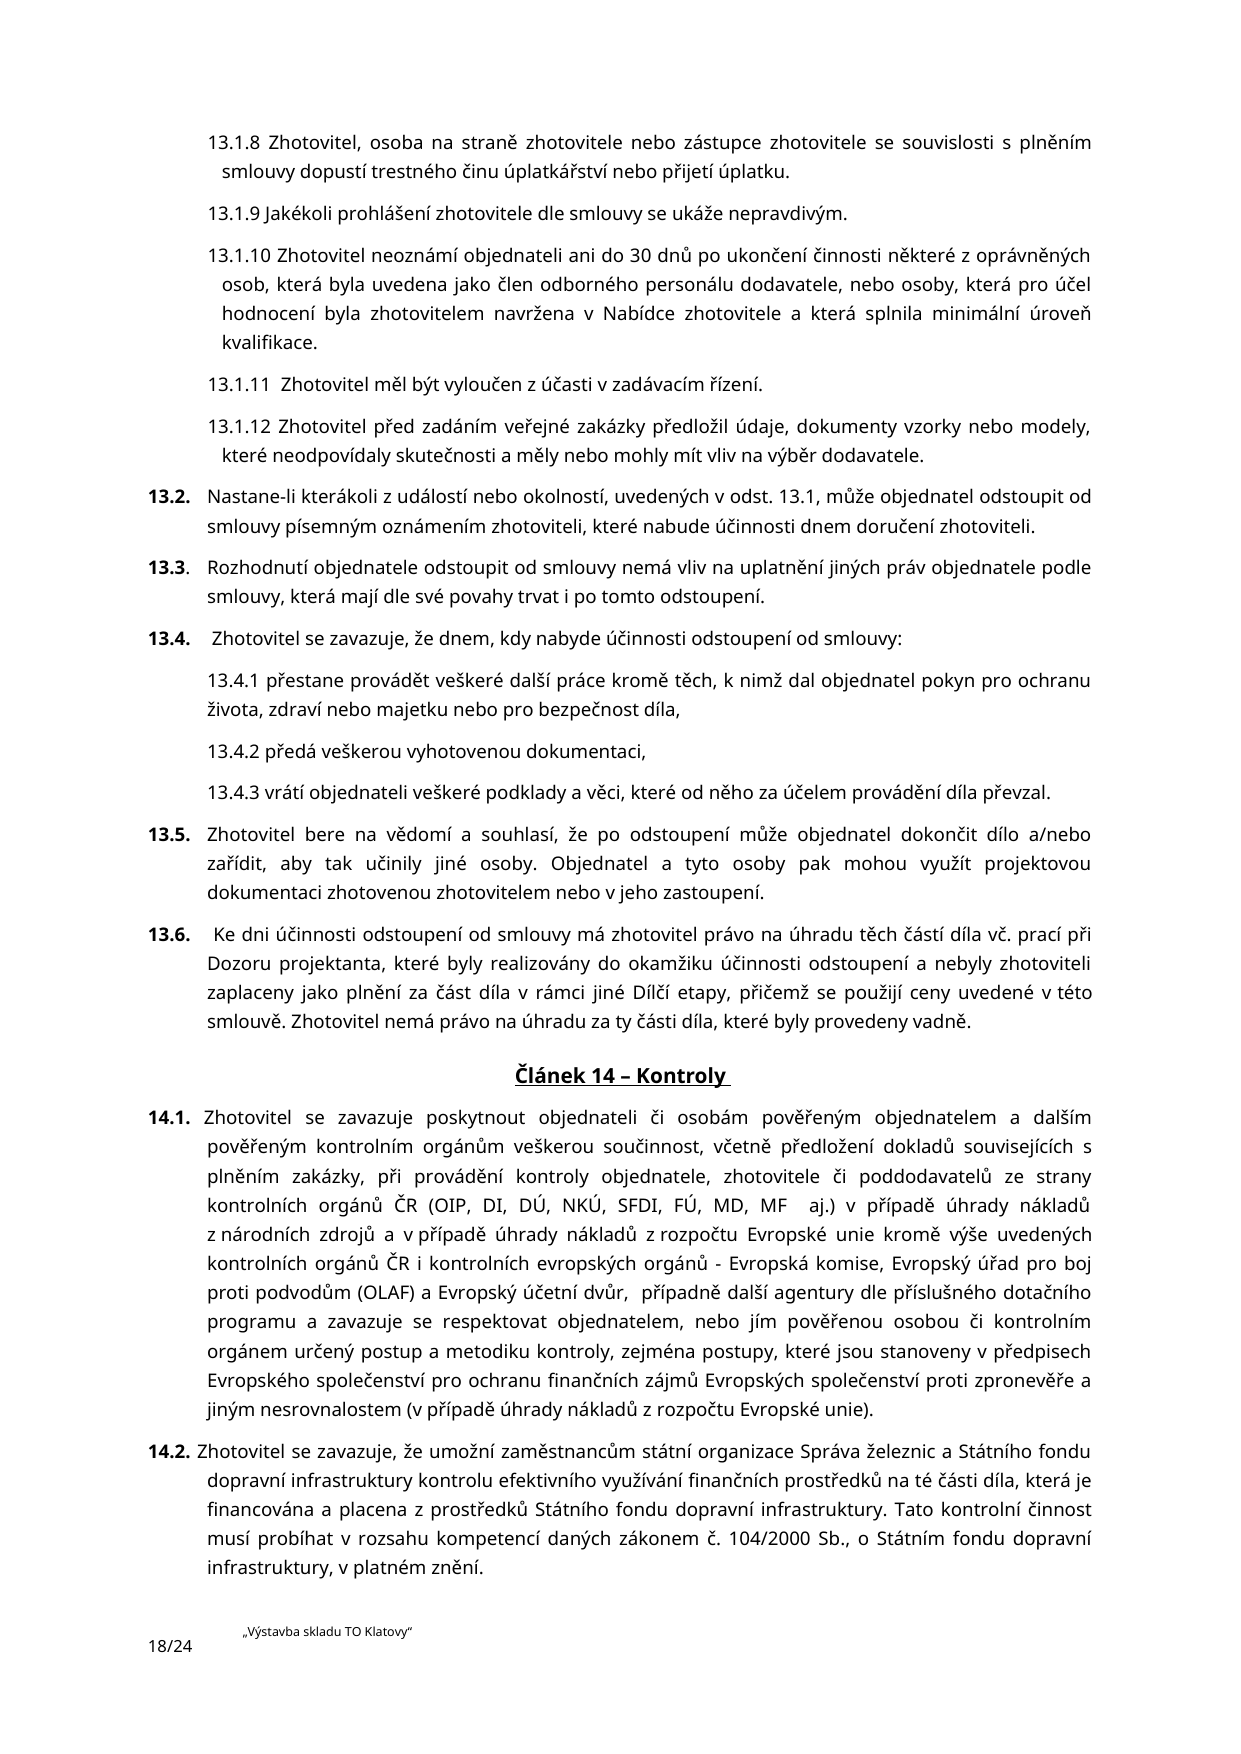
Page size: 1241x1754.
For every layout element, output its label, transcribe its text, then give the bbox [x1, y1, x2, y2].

text 13.1.12 Zhotovitel před zadáním veřejné zakázky předložil údaje, dokumenty vzorky nebo modely, které neodpovídaly skutečnosti a měly nebo mohly mít vliv na výběr dodavatele. [207, 410, 1092, 468]
text 13.1.9 Jakékoli prohlášení zhotovitele dle smlouvy se ukáže nepravdivým. [207, 197, 1092, 226]
text 13.3. Rozhodnutí objednatele odstoupit od smlouvy nemá vliv na uplatnění jiných práv objednatele podle smlouvy, která mají dle své povahy trvat i po tomto odstoupení. [148, 551, 1092, 610]
text 13.2. Nastane-li kterákoli z událostí nebo okolností, uvedených v odst. 13.1, může objednatel odstoupit od smlouvy písemným oznámením zhotoviteli, které nabude účinnosti dnem doručení zhotoviteli. [148, 481, 1092, 539]
subtitle Článek 14 – Kontroly [148, 1060, 1092, 1089]
text 13.4.2 předá veškerou vyhotovenou dokumentaci, [207, 735, 1092, 764]
text 13.1.10 Zhotovitel neoznámí objednateli ani do 30 dnů po ukončení činnosti některé z oprávněných osob, která byla uvedena jako člen odborného personálu dodavatele, nebo osoby, která pro účel hodnocení byla zhotovitelem navržena v Nabídce zhotovitele a která splnila minimální úroveň kvalifikace. [207, 239, 1092, 356]
text 13.5. Zhotovitel bere na vědomí a souhlasí, že po odstoupení může objednatel dokončit dílo a/nebo zařídit, aby tak učinily jiné osoby. Objednatel a tyto osoby pak mohou využít projektovou dokumentaci zhotovenou zhotovitelem nebo v jeho zastoupení. [148, 818, 1092, 906]
text 14.1. Zhotovitel se zavazuje poskytnout objednateli či osobám pověřeným objednatelem a dalším pověřeným kontrolním orgánům veškerou součinnost, včetně předložení dokladů souvisejících s plněním zakázky, při provádění kontroly objednatele, zhotovitele či poddodavatelů ze strany kontrolních orgánů ČR (OIP, DI, DÚ, NKÚ, SFDI, FÚ, MD, MF aj.) v případě úhrady nákladů z národních zdrojů a v případě úhrady nákladů z rozpočtu Evropské unie kromě výše uvedených kontrolních orgánů ČR i kontrolních evropských orgánů - Evropská komise, Evropský úřad pro boj proti podvodům (OLAF) a Evropský účetní dvůr, případně další agentury dle příslušného dotačního programu a zavazuje se respektovat objednatelem, nebo jím pověřenou osobou či kontrolním orgánem určený postup a metodiku kontroly, zejména postupy, které jsou stanoveny v předpisech Evropského společenství pro ochranu finančních zájmů Evropských společenství proti zpronevěře a jiným nesrovnalostem (v případě úhrady nákladů z rozpočtu Evropské unie). [148, 1101, 1092, 1422]
text 13.1.8 Zhotovitel, osoba na straně zhotovitele nebo zástupce zhotovitele se souvislosti s plněním smlouvy dopustí trestného činu úplatkářství nebo přijetí úplatku. [207, 126, 1092, 185]
text 13.4.3 vrátí objednateli veškeré podklady a věci, které od něho za účelem provádění díla převzal. [207, 776, 1092, 806]
text 13.4.1 přestane provádět veškeré další práce kromě těch, k nimž dal objednatel pokyn pro ochranu života, zdraví nebo majetku nebo pro bezpečnost díla, [207, 664, 1092, 722]
text 13.1.11 Zhotovitel měl být vyloučen z účasti v zadávacím řízení. [207, 368, 1092, 397]
text 14.2. Zhotovitel se zavazuje, že umožní zaměstnancům státní organizace Správa železnic a Státního fondu dopravní infrastruktury kontrolu efektivního využívání finančních prostředků na té části díla, která je financována a placena z prostředků Státního fondu dopravní infrastruktury. Tato kontrolní činnost musí probíhat v rozsahu kompetencí daných zákonem č. 104/2000 Sb., o Státním fondu dopravní infrastruktury, v platném znění. [148, 1435, 1092, 1581]
text 13.4. Zhotovitel se zavazuje, že dnem, kdy nabyde účinnosti odstoupení od smlouvy: [148, 622, 1092, 651]
text 13.6. Ke dni účinnosti odstoupení od smlouvy má zhotovitel právo na úhradu těch částí díla vč. prací při Dozoru projektanta, které byly realizovány do okamžiku účinnosti odstoupení a nebyly zhotoviteli zaplaceny jako plnění za část díla v rámci jiné Dílčí etapy, přičemž se použijí ceny uvedené v této smlouvě. Zhotovitel nemá právo na úhradu za ty části díla, které byly provedeny vadně. [148, 918, 1092, 1035]
